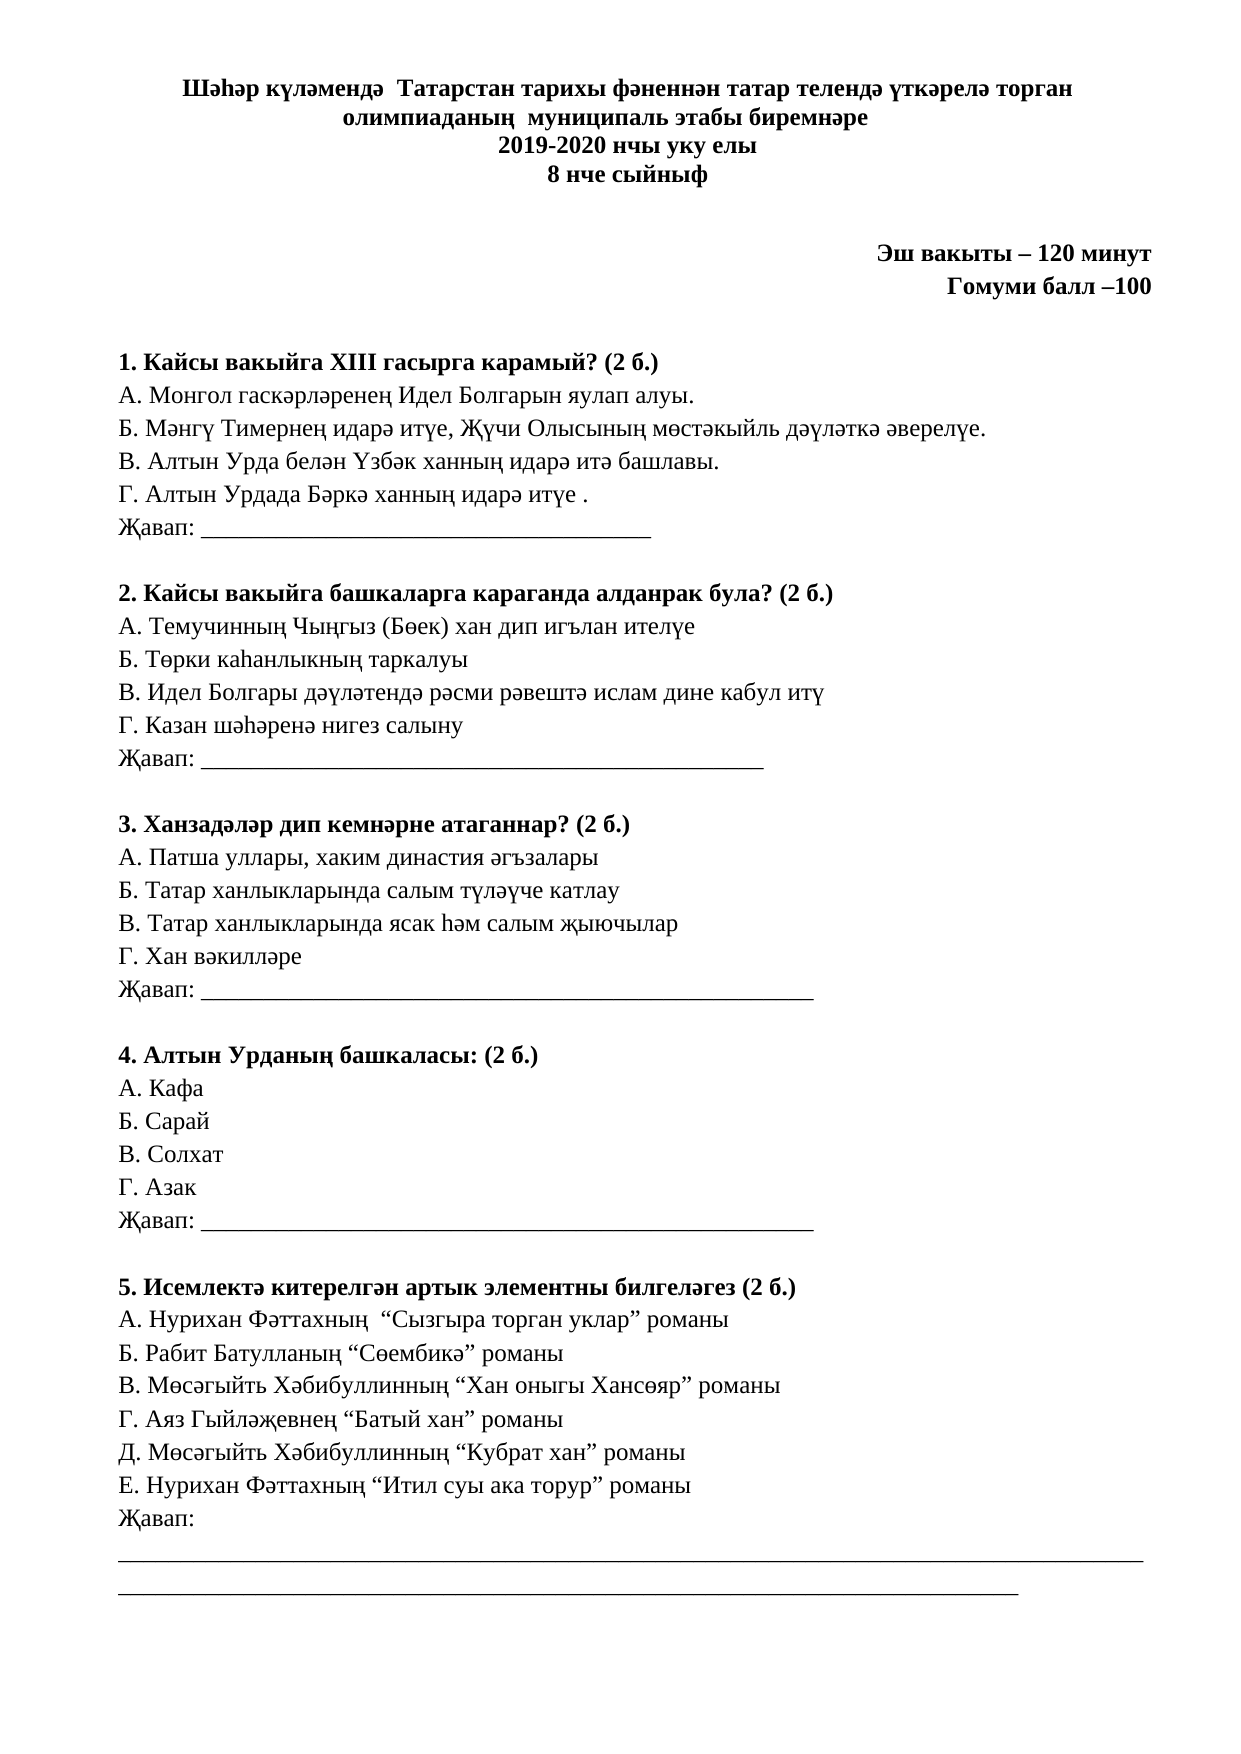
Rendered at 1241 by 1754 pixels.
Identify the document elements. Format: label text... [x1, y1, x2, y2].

text Е. Нурихан Фәттахның “Итил суы ака торур” романы [118, 1470, 1152, 1498]
text Шәһәр күләмендә Татарстан тарихы фәненнән татар телендә үткәрелә торган олимпиаданың муниципаль этабы биремнәре [59, 73, 1152, 131]
text В. Солхат [118, 1139, 1152, 1168]
text Гомуми балл –100 [59, 271, 1152, 299]
text Җавап: ____________________________________ [118, 512, 1152, 541]
text Г. Аяз Гыйләҗевнең “Батый хан” романы [118, 1404, 1152, 1432]
text А. Темучинның Чыңгыз (Бөек) хан дип игълан ителүе [118, 611, 1152, 640]
text Г. Алтын Урдада Бәркә ханның идарә итүе . [118, 479, 1152, 508]
text 8 нче сыйныф [59, 159, 1152, 188]
text А. Кафа [118, 1073, 1152, 1102]
text Б. Мәнгү Тимернең идарә итүе, Җүчи Олысының мөстәкыйль дәүләткә әверелүе. [118, 413, 1152, 442]
text А. Монгол гаскәрләренең Идел Болгарын яулап алуы. [118, 380, 1152, 409]
text Җавап: _________________________________________________ [118, 974, 1152, 1003]
text 3. Ханзадәләр дип кемнәрне атаганнар? (2 б.) [118, 809, 1152, 838]
text Эш вакыты – 120 минут [59, 238, 1152, 267]
text Җавап: _____________________________________________ [118, 743, 1152, 772]
text 2019-2020 нчы уку елы [59, 131, 1152, 159]
text Җавап: _________________________________________________ [118, 1206, 1152, 1234]
text 2. Кайсы вакыйга башкаларга караганда алданрак була? (2 б.) [118, 578, 1152, 607]
text 4. Алтын Урданың башкаласы: (2 б.) [118, 1040, 1152, 1069]
text Г. Казан шәһәренә нигез салыну [118, 710, 1152, 739]
text Б. Татар ханлыкларында салым түләүче катлау [118, 875, 1152, 904]
text А. Нурихан Фәттахның “Сызгыра торган уклар” романы [118, 1304, 1152, 1333]
text В. Алтын Урда белән Үзбәк ханның идарә итә башлавы. [118, 446, 1152, 475]
text Б. Рабит Батулланың “Сөембикә” романы [118, 1338, 1152, 1366]
text А. Патша уллары, хаким династия әгъзалары [118, 842, 1152, 871]
text В. Идел Болгары дәүләтендә рәсми рәвештә ислам дине кабул итү [118, 677, 1152, 706]
text Б. Сарай [118, 1106, 1152, 1135]
text Г. Азак [118, 1172, 1152, 1201]
text 5. Исемлектә китерелгән артык элементны билгеләгез (2 б.) [118, 1272, 1152, 1300]
text Г. Хан вәкилләре [118, 941, 1152, 970]
text В. Татар ханлыкларында ясак һәм салым җыючылар [118, 908, 1152, 937]
text Б. Төрки каһанлыкның таркалуы [118, 644, 1152, 673]
text В. Мөсәгыйть Хәбибуллинның “Хан оныгы Хансөяр” романы [118, 1371, 1152, 1399]
text Җавап: __________________________________________________________________________________________________________________________________________________________ [118, 1503, 1152, 1597]
text 1. Кайсы вакыйга XIII гасырга карамый? (2 б.) [118, 347, 1152, 376]
text Д. Мөсәгыйть Хәбибуллинның “Кубрат хан” романы [118, 1437, 1152, 1465]
